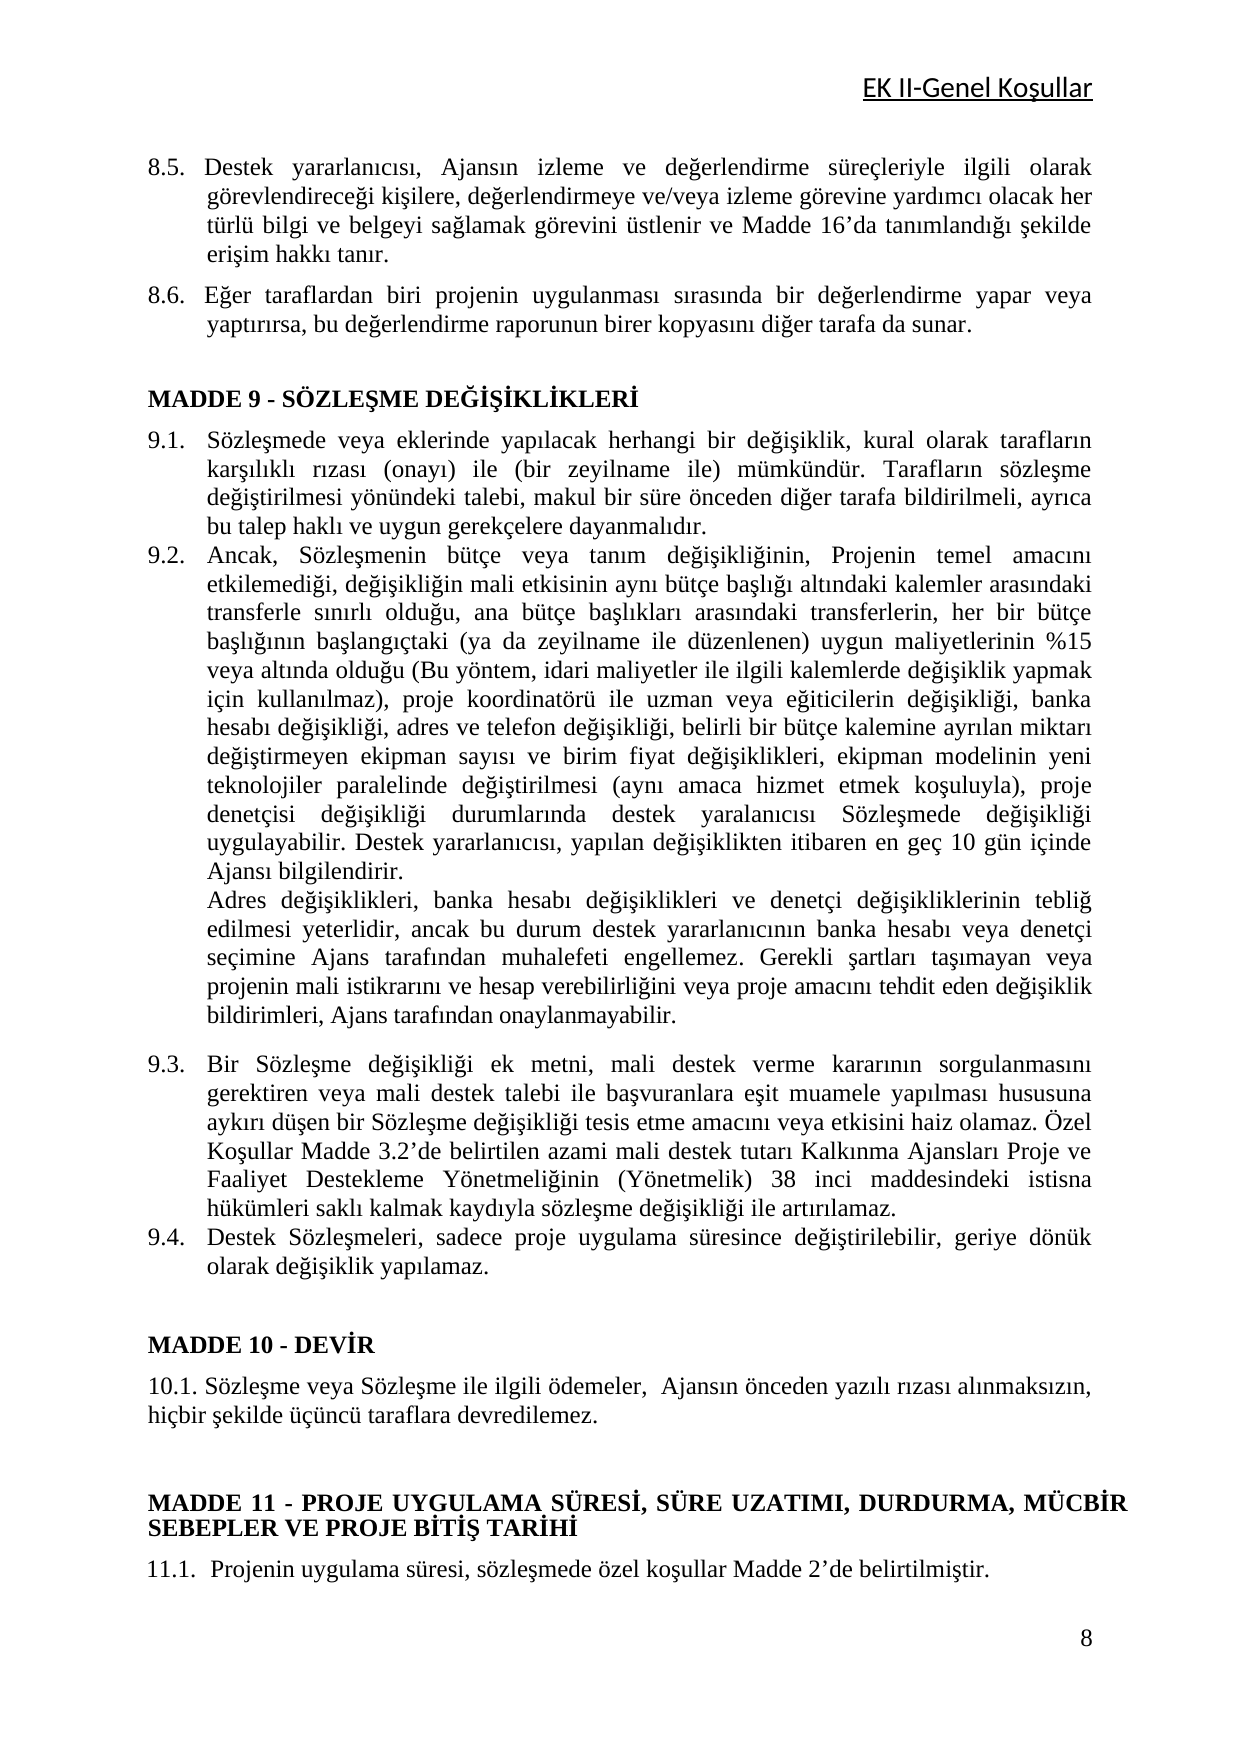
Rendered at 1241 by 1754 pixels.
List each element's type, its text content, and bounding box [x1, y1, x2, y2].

list Destek Sözleşmeleri, sadece proje uygulama süresince değiştirilebilir, geriye dönük olarak değişiklik yapılamaz. [148, 1222, 1093, 1279]
subtitle MADDE 11 - PROJE UYGULAMA SÜRESİ, SÜRE UZATIMI, DURDURMA, MÜCBİR SEBEPLER VE PROJE BİTİŞ TARİHİ [148, 1492, 1129, 1542]
list Sözleşmede veya eklerinde yapılacak herhangi bir değişiklik, kural olarak tarafların karşılıklı rızası (onayı) ile (bir zeyilname ile) mümkündür. Tarafların sözleşme değiştirilmesi yönündeki talebi, makul bir süre önceden diğer tarafa bildirilmeli, ayrıca bu talep haklı ve uygun gerekçelere dayanmalıdır. [148, 425, 1093, 540]
list Destek yararlanıcısı, Ajansın izleme ve değerlendirme süreçleriyle ilgili olarak görevlendireceği kişilere, değerlendirmeye ve/veya izleme görevine yardımcı olacak her türlü bilgi ve belgeyi sağlamak görevini üstlenir ve Madde 16’da tanımlandığı şekilde erişim hakkı tanır. [148, 152, 1093, 267]
list Projenin uygulama süresi, sözleşmede özel koşullar Madde 2’de belirtilmiştir. [146, 1554, 1093, 1583]
text Adres değişiklikleri, banka hesabı değişiklikleri ve denetçi değişikliklerinin tebliğ edilmesi yeterlidir, ancak bu durum destek yararlanıcının banka hesabı veya denetçi seçimine Ajans tarafından muhalefeti engellemez. Gerekli şartları taşımayan veya projenin mali istikrarını ve hesap verebilirliğini veya proje amacını tehdit eden değişiklik bildirimleri, Ajans tarafından onaylanmayabilir. [207, 885, 1093, 1029]
list Ancak, Sözleşmenin bütçe veya tanım değişikliğinin, Projenin temel amacını etkilemediği, değişikliğin mali etkisinin aynı bütçe başlığı altındaki kalemler arasındaki transferle sınırlı olduğu, ana bütçe başlıkları arasındaki transferlerin, her bir bütçe başlığının başlangıçtaki (ya da zeyilname ile düzenlenen) uygun maliyetlerinin %15 veya altında olduğu (Bu yöntem, idari maliyetler ile ilgili kalemlerde değişiklik yapmak için kullanılmaz), proje koordinatörü ile uzman veya eğiticilerin değişikliği, banka hesabı değişikliği, adres ve telefon değişikliği, belirli bir bütçe kalemine ayrılan miktarı değiştirmeyen ekipman sayısı ve birim fiyat değişiklikleri, ekipman modelinin yeni teknolojiler paralelinde değiştirilmesi (aynı amaca hizmet etmek koşuluyla), proje denetçisi değişikliği durumlarında destek yaralanıcısı Sözleşmede değişikliği uygulayabilir. Destek yararlanıcısı, yapılan değişiklikten itibaren en geç 10 gün içinde Ajansı bilgilendirir. [148, 540, 1093, 885]
subtitle MADDE 10 - DEVİR [148, 1333, 1129, 1358]
subtitle MADDE 9 - SÖZLEŞME DEĞİŞİKLİKLERİ [148, 387, 1129, 412]
list Bir Sözleşme değişikliği ek metni, mali destek verme kararının sorgulanmasını gerektiren veya mali destek talebi ile başvuranlara eşit muamele yapılması hususuna aykırı düşen bir Sözleşme değişikliği tesis etme amacını veya etkisini haiz olamaz. Özel Koşullar Madde 3.2’de belirtilen azami mali destek tutarı Kalkınma Ajansları Proje ve Faaliyet Destekleme Yönetmeliğinin (Yönetmelik) 38 inci maddesindeki istisna hükümleri saklı kalmak kaydıyla sözleşme değişikliği ile artırılamaz. [148, 1049, 1093, 1222]
list Eğer taraflardan biri projenin uygulanması sırasında bir değerlendirme yapar veya yaptırırsa, bu değerlendirme raporunun birer kopyasını diğer tarafa da sunar. [148, 280, 1093, 337]
text 10.1. Sözleşme veya Sözleşme ile ilgili ödemeler, Ajansın önceden yazılı rızası alınmaksızın, hiçbir şekilde üçüncü taraflara devredilemez. [148, 1371, 1093, 1429]
